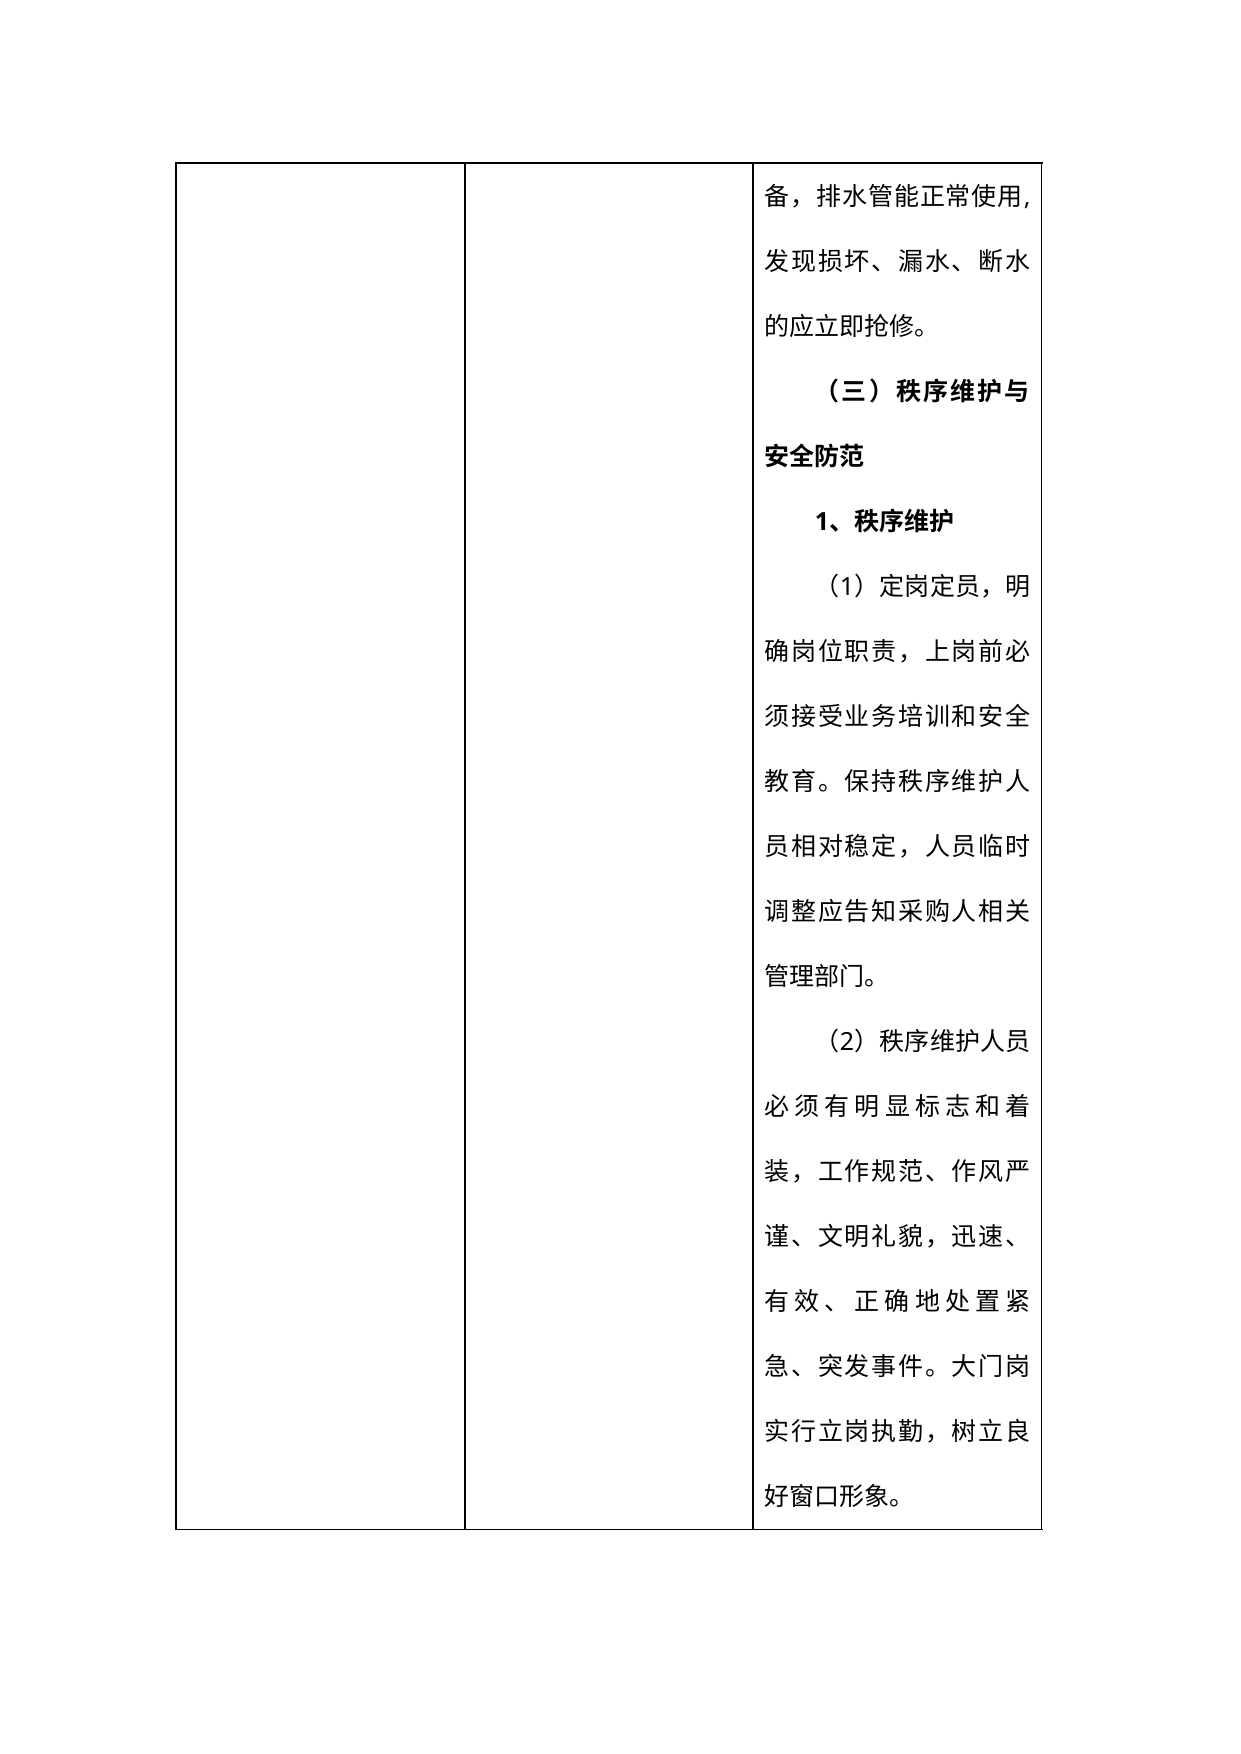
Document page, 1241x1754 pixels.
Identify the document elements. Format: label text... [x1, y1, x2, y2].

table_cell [754, 164, 1041, 1528]
table_cell 3 [177, 164, 464, 1528]
table_cell [466, 164, 752, 1528]
